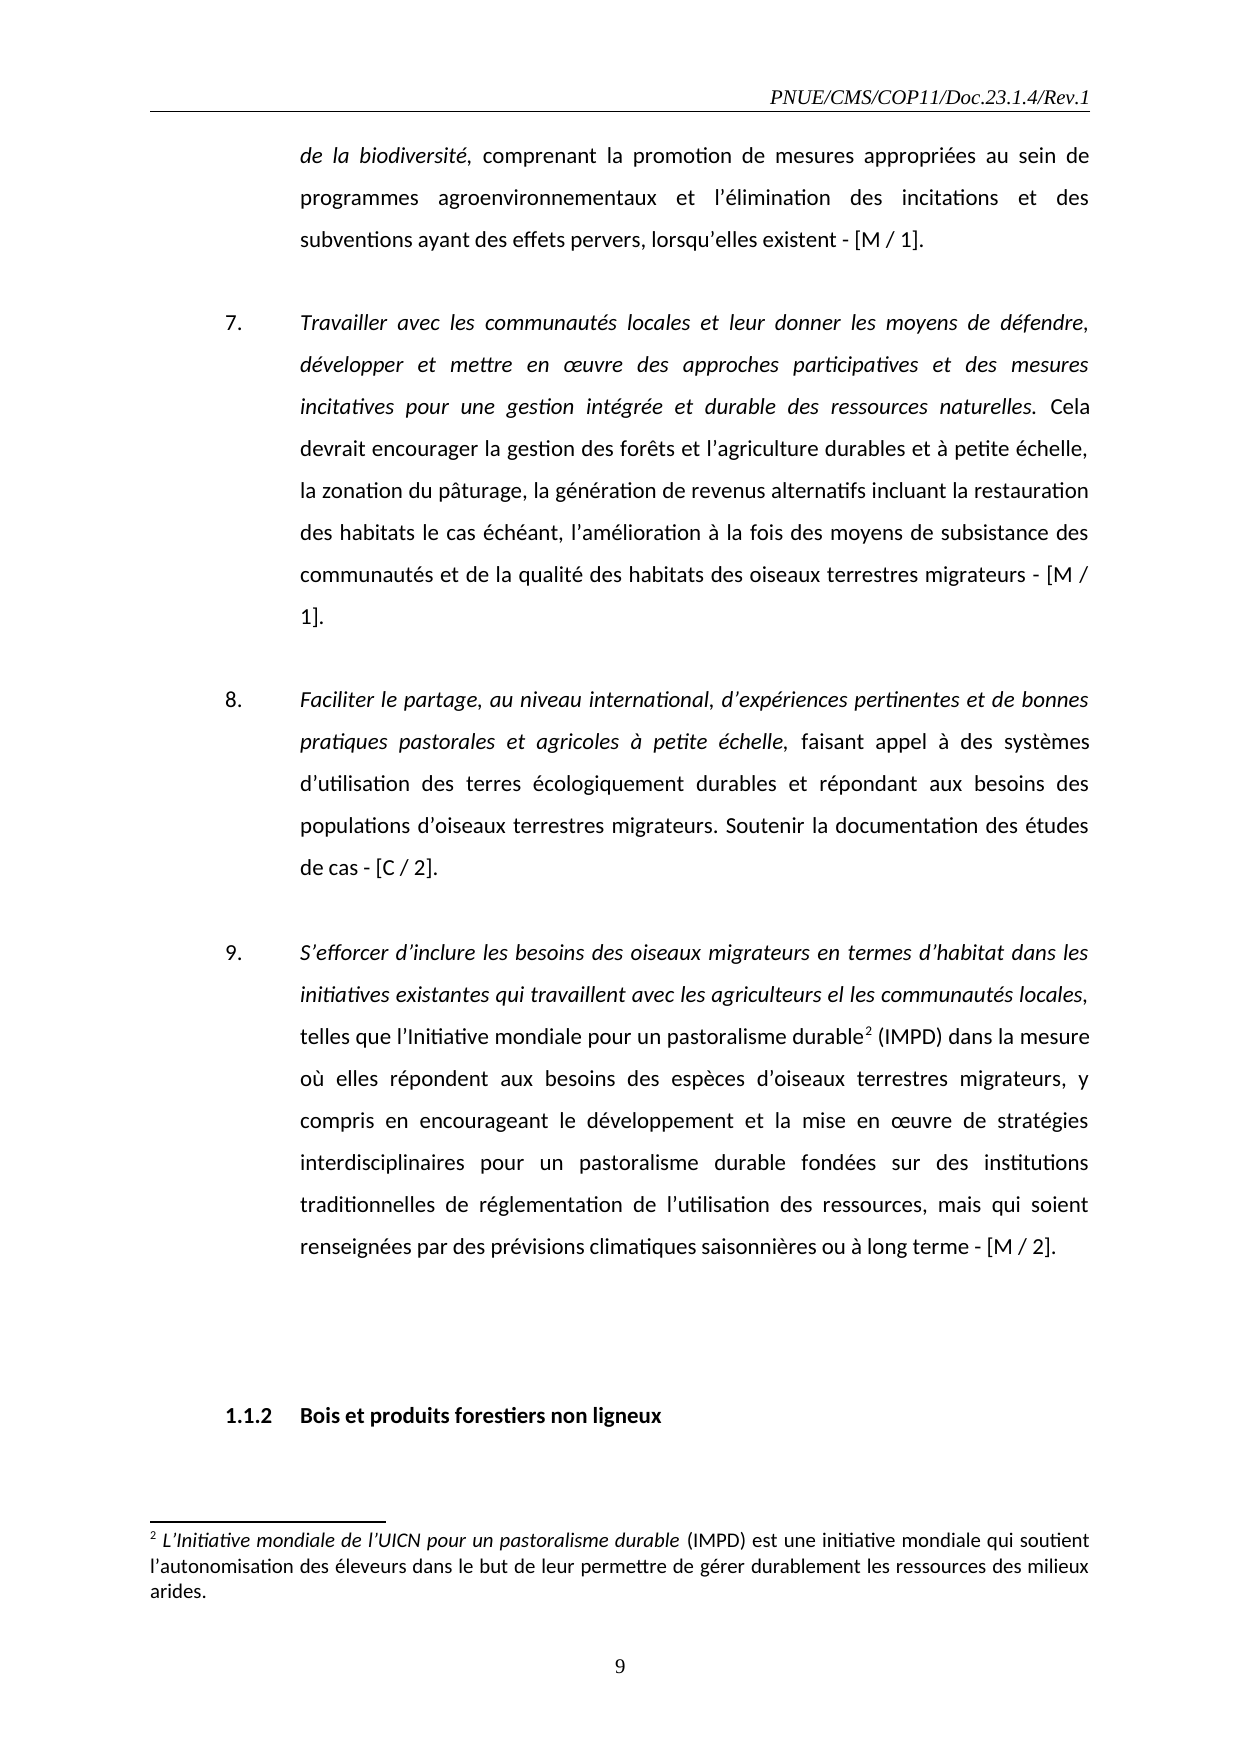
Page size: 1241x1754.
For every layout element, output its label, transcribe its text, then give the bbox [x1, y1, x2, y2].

list Bois et produits forestiers non ligneux [225, 1401, 1090, 1429]
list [225, 141, 1090, 253]
list Travailler avec les communautés locales et leur donner les moyens de défendre, développer et mettre en œuvre des approches participatives et des mesures incitatives pour une gestion intégrée et durable des ressources naturelles. Cela devrait encourager la gestion des forêts et l’agriculture durables et à petite échelle, la zonation du pâturage, la génération de revenus alternatifs incluant la restauration des habitats le cas échéant, l’amélioration à la fois des moyens de subsistance des communautés et de la qualité des habitats des oiseaux terrestres migrateurs - [M / 1]. [225, 308, 1090, 630]
list S’efforcer d’inclure les besoins des oiseaux migrateurs en termes d’habitat dans les initiatives existantes qui travaillent avec les agriculteurs el les communautés locales, telles que l’Initiative mondiale pour un pastoralisme durable (IMPD) dans la mesure où elles répondent aux besoins des espèces d’oiseaux terrestres migrateurs, y compris en encourageant le développement et la mise en œuvre de stratégies interdisciplinaires pour un pastoralisme durable fondées sur des institutions traditionnelles de réglementation de l’utilisation des ressources, mais qui soient renseignées par des prévisions climatiques saisonnières ou à long terme - [M / 2]. [225, 938, 1090, 1260]
list Faciliter le partage, au niveau international, d’expériences pertinentes et de bonnes pratiques pastorales et agricoles à petite échelle, faisant appel à des systèmes d’utilisation des terres écologiquement durables et répondant aux besoins des populations d’oiseaux terrestres migrateurs. Soutenir la documentation des études de cas - [C / 2]. [225, 685, 1090, 881]
